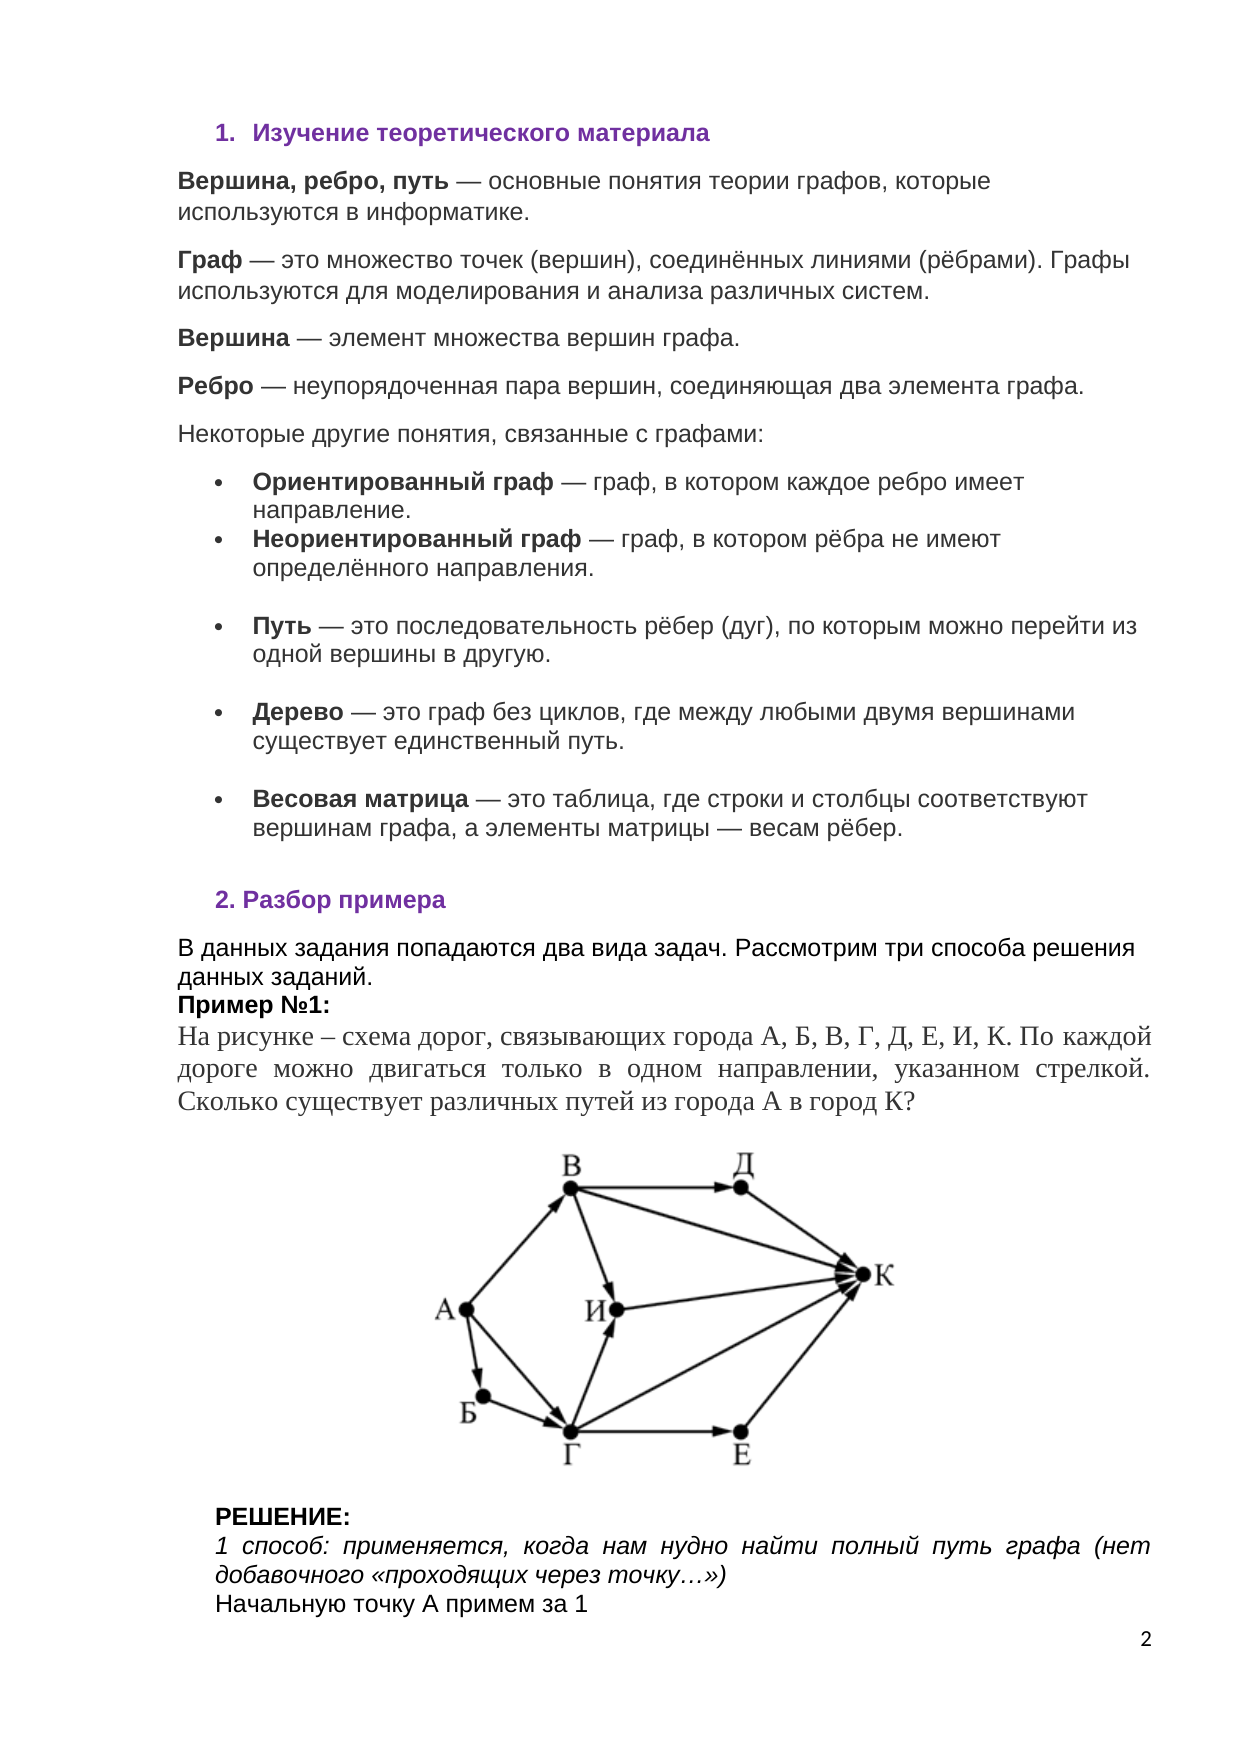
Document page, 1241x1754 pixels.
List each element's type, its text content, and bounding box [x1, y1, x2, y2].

text РЕШЕНИЕ: [215, 1502, 1152, 1531]
text В данных задания попадаются два вида задач. Рассмотрим три способа решения данных заданий. [177, 933, 1152, 990]
text На рисунке – схема дорог, связывающих города А, Б, В, Г, Д, Е, И, К. По каждой дороге можно двигаться только в одном направлении, указанном стрелкой. Сколько существует различных путей из города А в город К? [177, 1019, 1152, 1116]
picture [434, 1148, 895, 1474]
list Неориентированный граф — граф, в котором рёбра не имеют определённого направления. [215, 524, 1152, 581]
text Пример №1: [177, 990, 1152, 1019]
list Весовая матрица — это таблица, где строки и столбцы соответствуют вершинам графа, а элементы матрицы — весам рёбер. [215, 784, 1152, 841]
text Некоторые другие понятия, связанные с графами: [177, 419, 1152, 447]
text 2. Разбор примера [215, 854, 1152, 914]
text Ребро — неупорядоченная пара вершин, соединяющая два элемента графа. [177, 371, 1152, 400]
text Вершина — элемент множества вершин графа. [177, 323, 1152, 352]
text Вершина, ребро, путь — основные понятия теории графов, которые используются в информатике. [177, 166, 1152, 226]
text Начальную точку А примем за 1 [215, 1588, 1152, 1617]
list Изучение теоретического материала [215, 118, 1152, 147]
list Дерево — это граф без циклов, где между любыми двумя вершинами существует единственный путь. [215, 697, 1152, 755]
text 1 способ: применяется, когда нам нудно найти полный путь графа (нет добавочного «проходящих через точку…») [215, 1531, 1152, 1588]
list Путь — это последовательность рёбер (дуг), по которым можно перейти из одной вершины в другую. [215, 611, 1152, 668]
text Граф — это множество точек (вершин), соединённых линиями (рёбрами). Графы используются для моделирования и анализа различных систем. [177, 244, 1152, 304]
list Ориентированный граф — граф, в котором каждое ребро имеет направление. [215, 466, 1152, 524]
